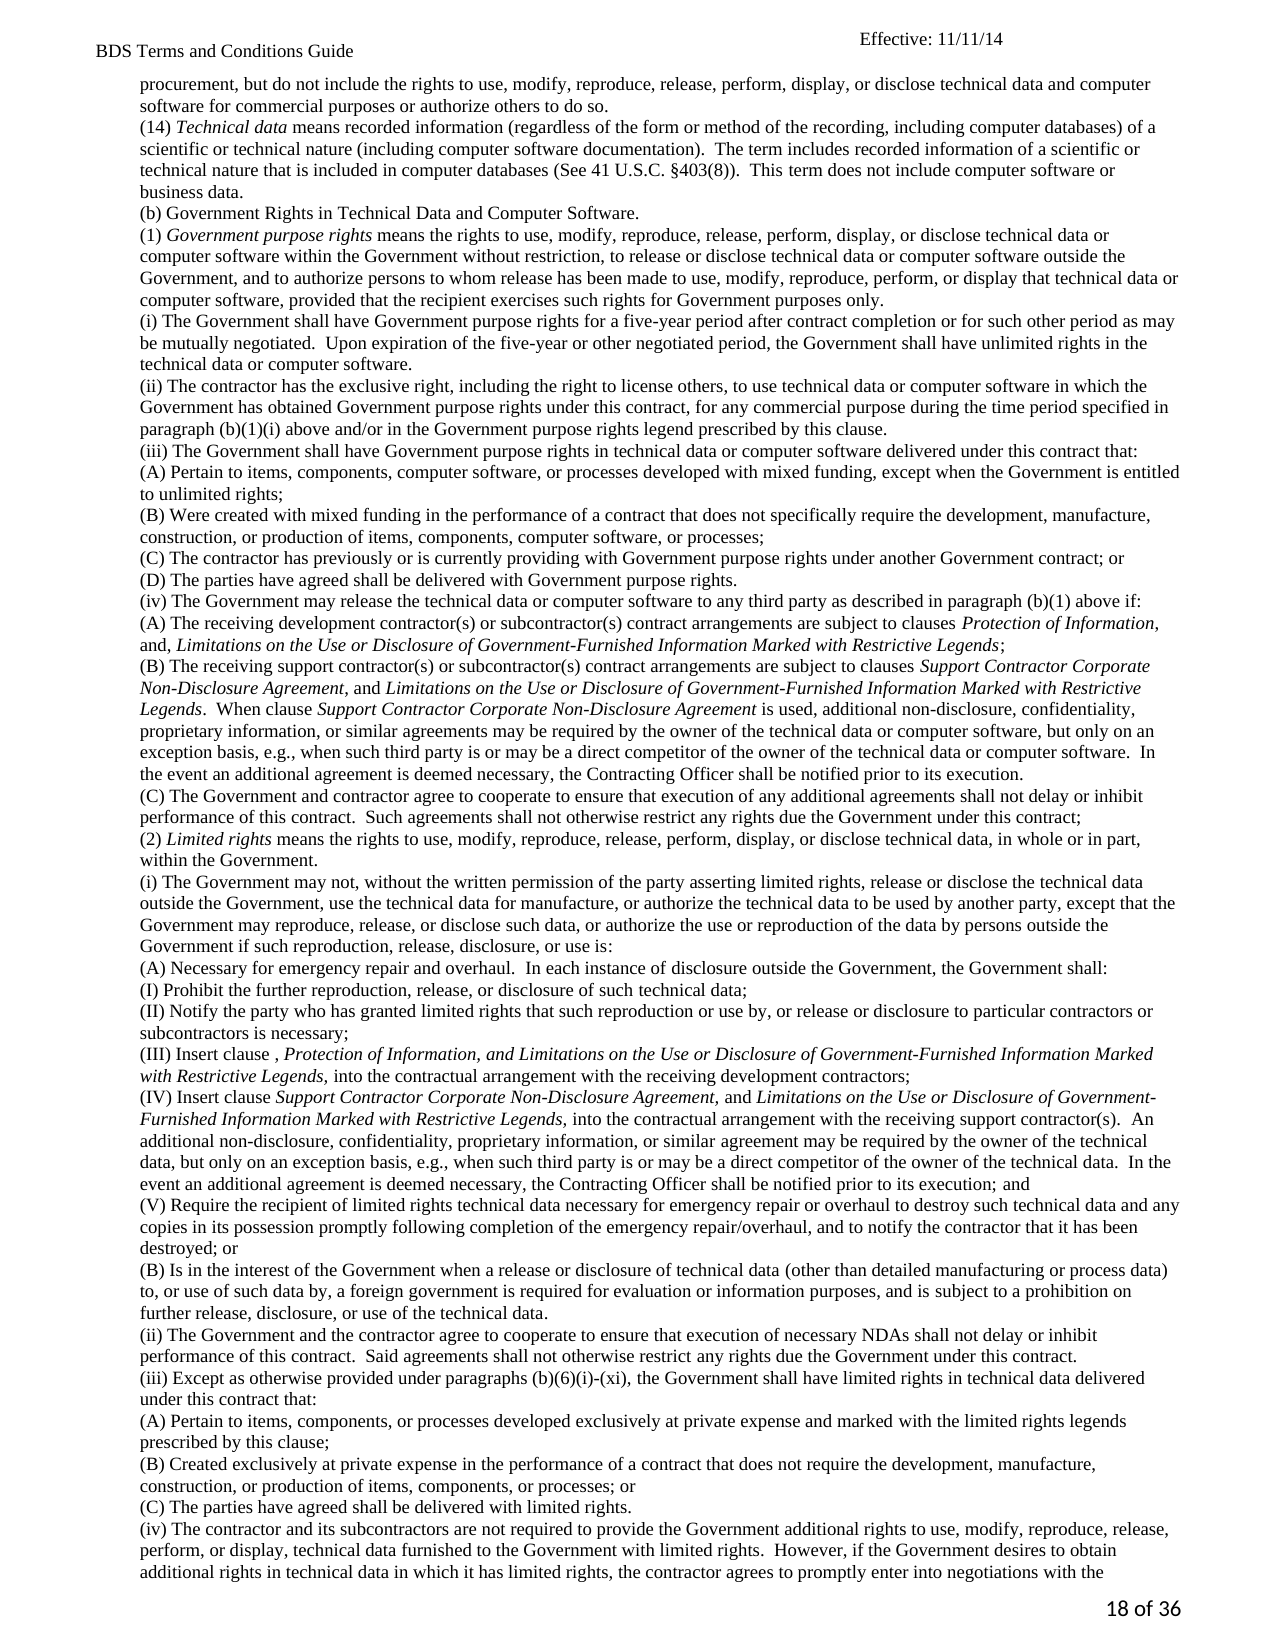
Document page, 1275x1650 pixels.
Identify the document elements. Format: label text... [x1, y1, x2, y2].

text (1) Government purpose rights means the rights to use, modify, reproduce, release, perform, display, or disclose technical data or computer software within the Government without restriction, to release or disclose technical data or computer software outside the Government, and to authorize persons to whom release has been made to use, modify, reproduce, perform, or display that technical data or computer software, provided that the recipient exercises such rights for Government purposes only. [139, 224, 1181, 310]
text (iv) The Government may release the technical data or computer software to any third party as described in paragraph (b)(1) above if: [139, 590, 1181, 612]
text (ii) The contractor has the exclusive right, including the right to license others, to use technical data or computer software in which the Government has obtained Government purpose rights under this contract, for any commercial purpose during the time period specified in paragraph (b)(1)(i) above and/or in the Government purpose rights legend prescribed by this clause. [139, 375, 1181, 439]
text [139, 1518, 1181, 1582]
text (C) The contractor has previously or is currently providing with Government purpose rights under another Government contract; or [139, 547, 1181, 569]
text (V) Require the recipient of limited rights technical data necessary for emergency repair or overhaul to destroy such technical data and any copies in its possession promptly following completion of the emergency repair/overhaul, and to notify the contractor that it has been destroyed; or [139, 1194, 1181, 1259]
text (B) The receiving support contractor(s) or subcontractor(s) contract arrangements are subject to clauses Support Contractor Corporate Non-Disclosure Agreement, and Limitations on the Use or Disclosure of Government-Furnished Information Marked with Restrictive Legends. When clause Support Contractor Corporate Non-Disclosure Agreement is used, additional non-disclosure, confidentiality, proprietary information, or similar agreements may be required by the owner of the technical data or computer software, but only on an exception basis, e.g., when such third party is or may be a direct competitor of the owner of the technical data or computer software. In the event an additional agreement is deemed necessary, the Contracting Officer shall be notified prior to its execution. [139, 655, 1181, 784]
text (B) Were created with mixed funding in the performance of a contract that does not specifically require the development, manufacture, construction, or production of items, components, computer software, or processes; [139, 504, 1181, 547]
text (B) Created exclusively at private expense in the performance of a contract that does not require the development, manufacture, construction, or production of items, components, or processes; or [139, 1453, 1181, 1496]
text (III) Insert clause , Protection of Information, and Limitations on the Use or Disclosure of Government-Furnished Information Marked with Restrictive Legends, into the contractual arrangement with the receiving development contractors; [139, 1043, 1181, 1086]
text (14) Technical data means recorded information (regardless of the form or method of the recording, including computer databases) of a scientific or technical nature (including computer software documentation). The term includes recorded information of a scientific or technical nature that is included in computer databases (See 41 U.S.C. §403(8)). This term does not include computer software or business data. [139, 116, 1181, 202]
text (i) The Government shall have Government purpose rights for a five-year period after contract completion or for such other period as may be mutually negotiated. Upon expiration of the five-year or other negotiated period, the Government shall have unlimited rights in the technical data or computer software. [139, 310, 1181, 375]
text (A) Pertain to items, components, computer software, or processes developed with mixed funding, except when the Government is entitled to unlimited rights; [139, 461, 1181, 504]
text (IV) Insert clause Support Contractor Corporate Non-Disclosure Agreement, and Limitations on the Use or Disclosure of Government-Furnished Information Marked with Restrictive Legends, into the contractual arrangement with the receiving support contractor(s). An additional non-disclosure, confidentiality, proprietary information, or similar agreement may be required by the owner of the technical data, but only on an exception basis, e.g., when such third party is or may be a direct competitor of the owner of the technical data. In the event an additional agreement is deemed necessary, the Contracting Officer shall be notified prior to its execution; and [139, 1086, 1181, 1194]
text (B) Is in the interest of the Government when a release or disclosure of technical data (other than detailed manufacturing or process data) to, or use of such data by, a foreign government is required for evaluation or information purposes, and is subject to a prohibition on further release, disclosure, or use of the technical data. [139, 1259, 1181, 1323]
text (D) The parties have agreed shall be delivered with Government purpose rights. [139, 569, 1181, 590]
text (C) The Government and contractor agree to cooperate to ensure that execution of any additional agreements shall not delay or inhibit performance of this contract. Such agreements shall not otherwise restrict any rights due the Government under this contract; [139, 784, 1181, 828]
text (ii) The Government and the contractor agree to cooperate to ensure that execution of necessary NDAs shall not delay or inhibit performance of this contract. Said agreements shall not otherwise restrict any rights due the Government under this contract. [139, 1323, 1181, 1367]
text (A) Pertain to items, components, or processes developed exclusively at private expense and marked with the limited rights legends prescribed by this clause; [139, 1410, 1181, 1453]
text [139, 73, 1181, 116]
text (iii) Except as otherwise provided under paragraphs (b)(6)(i)-(xi), the Government shall have limited rights in technical data delivered under this contract that: [139, 1367, 1181, 1410]
text (A) Necessary for emergency repair and overhaul. In each instance of disclosure outside the Government, the Government shall: [139, 957, 1181, 978]
text (b) Government Rights in Technical Data and Computer Software. [139, 202, 1181, 224]
text (II) Notify the party who has granted limited rights that such reproduction or use by, or release or disclosure to particular contractors or subcontractors is necessary; [139, 1000, 1181, 1043]
text (iii) The Government shall have Government purpose rights in technical data or computer software delivered under this contract that: [139, 439, 1181, 461]
text (A) The receiving development contractor(s) or subcontractor(s) contract arrangements are subject to clauses Protection of Information, and, Limitations on the Use or Disclosure of Government-Furnished Information Marked with Restrictive Legends; [139, 612, 1181, 655]
text (I) Prohibit the further reproduction, release, or disclosure of such technical data; [139, 978, 1181, 1000]
text (C) The parties have agreed shall be delivered with limited rights. [139, 1496, 1181, 1518]
text (i) The Government may not, without the written permission of the party asserting limited rights, release or disclose the technical data outside the Government, use the technical data for manufacture, or authorize the technical data to be used by another party, except that the Government may reproduce, release, or disclose such data, or authorize the use or reproduction of the data by persons outside the Government if such reproduction, release, disclosure, or use is: [139, 871, 1181, 957]
text (2) Limited rights means the rights to use, modify, reproduce, release, perform, display, or disclose technical data, in whole or in part, within the Government. [139, 828, 1181, 871]
